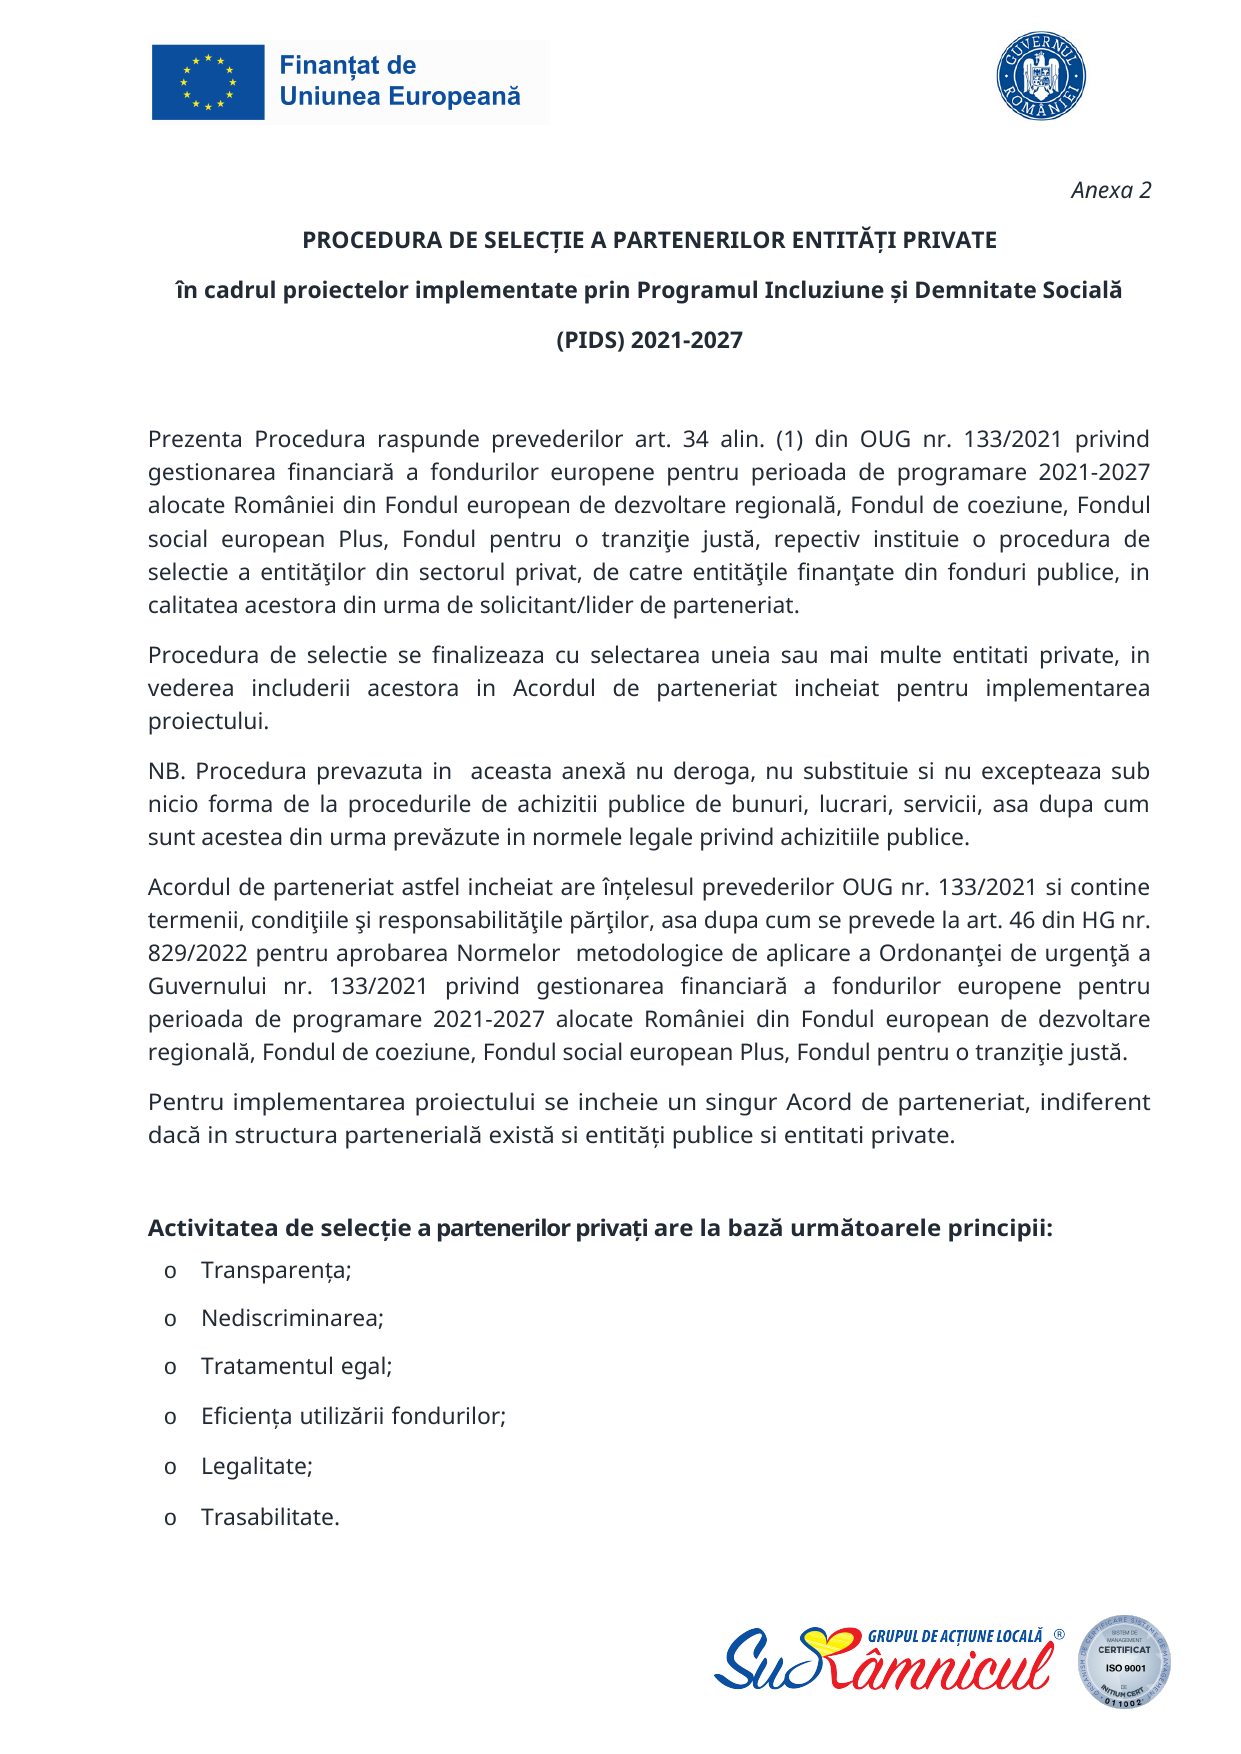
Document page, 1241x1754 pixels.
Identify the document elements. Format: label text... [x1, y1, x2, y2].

text Prezenta Procedura raspunde prevederilor art. 34 alin. (1) din OUG nr. 133/2021 privind gestionarea financiară a fondurilor europene pentru perioada de programare 2021-2027 alocate României din Fondul european de dezvoltare regională, Fondul de coeziune, Fondul social european Plus, Fondul pentru o tranziţie justă, repectiv instituie o procedura de selectie a entităţilor din sectorul privat, de catre entităţile finanţate din fonduri publice, in calitatea acestora din urma de solicitant/lider de parteneriat. [148, 423, 1152, 620]
text PROCEDURA DE SELECȚIE A PARTENERILOR ENTITĂȚI PRIVATE [148, 224, 1152, 255]
list Tratamentul egal; [163, 1349, 1152, 1381]
list Nediscriminarea; [163, 1302, 1152, 1333]
picture [1075, 1613, 1175, 1713]
picture [992, 25, 1093, 125]
list Legalitate; [163, 1448, 1152, 1481]
text Anexa 2 [148, 174, 1152, 205]
list Trasabilitate. [163, 1498, 1152, 1532]
text Activitatea de selecție a partenerilor privați are la bază următoarele principii: [148, 1212, 1152, 1243]
list Transparenţa; [163, 1251, 1152, 1285]
text (PIDS) 2021-2027 [148, 323, 1152, 355]
picture [700, 1609, 1068, 1708]
text în cadrul proiectelor implementate prin Programul Incluziune și Demnitate Socială [148, 274, 1152, 305]
text NB. Procedura prevazuta in aceasta anexă nu deroga, nu substituie si nu excepteaza sub nicio forma de la procedurile de achizitii publice de bunuri, lucrari, servicii, asa dupa cum sunt acestea din urma prevăzute in normele legale privind achizitiile publice. [148, 754, 1152, 852]
list Eficiența utilizării fondurilor; [163, 1397, 1152, 1431]
picture [147, 40, 550, 125]
text Acordul de parteneriat astfel incheiat are înțelesul prevederilor OUG nr. 133/2021 si contine termenii, condiţiile şi responsabilităţile părţilor, asa dupa cum se prevede la art. 46 din HG nr. 829/2022 pentru aprobarea Normelor metodologice de aplicare a Ordonanţei de urgenţă a Guvernului nr. 133/2021 privind gestionarea financiară a fondurilor europene pentru perioada de programare 2021-2027 alocate României din Fondul european de dezvoltare regională, Fondul de coeziune, Fondul social european Plus, Fondul pentru o tranziţie justă. [148, 871, 1152, 1067]
text Procedura de selectie se finalizeaza cu selectarea uneia sau mai multe entitati private, in vederea includerii acestora in Acordul de parteneriat incheiat pentru implementarea proiectului. [148, 638, 1152, 736]
text Pentru implementarea proiectului se incheie un singur Acord de parteneriat, indiferent dacă in structura partenerială există si entități publice si entitati private. [148, 1086, 1152, 1150]
